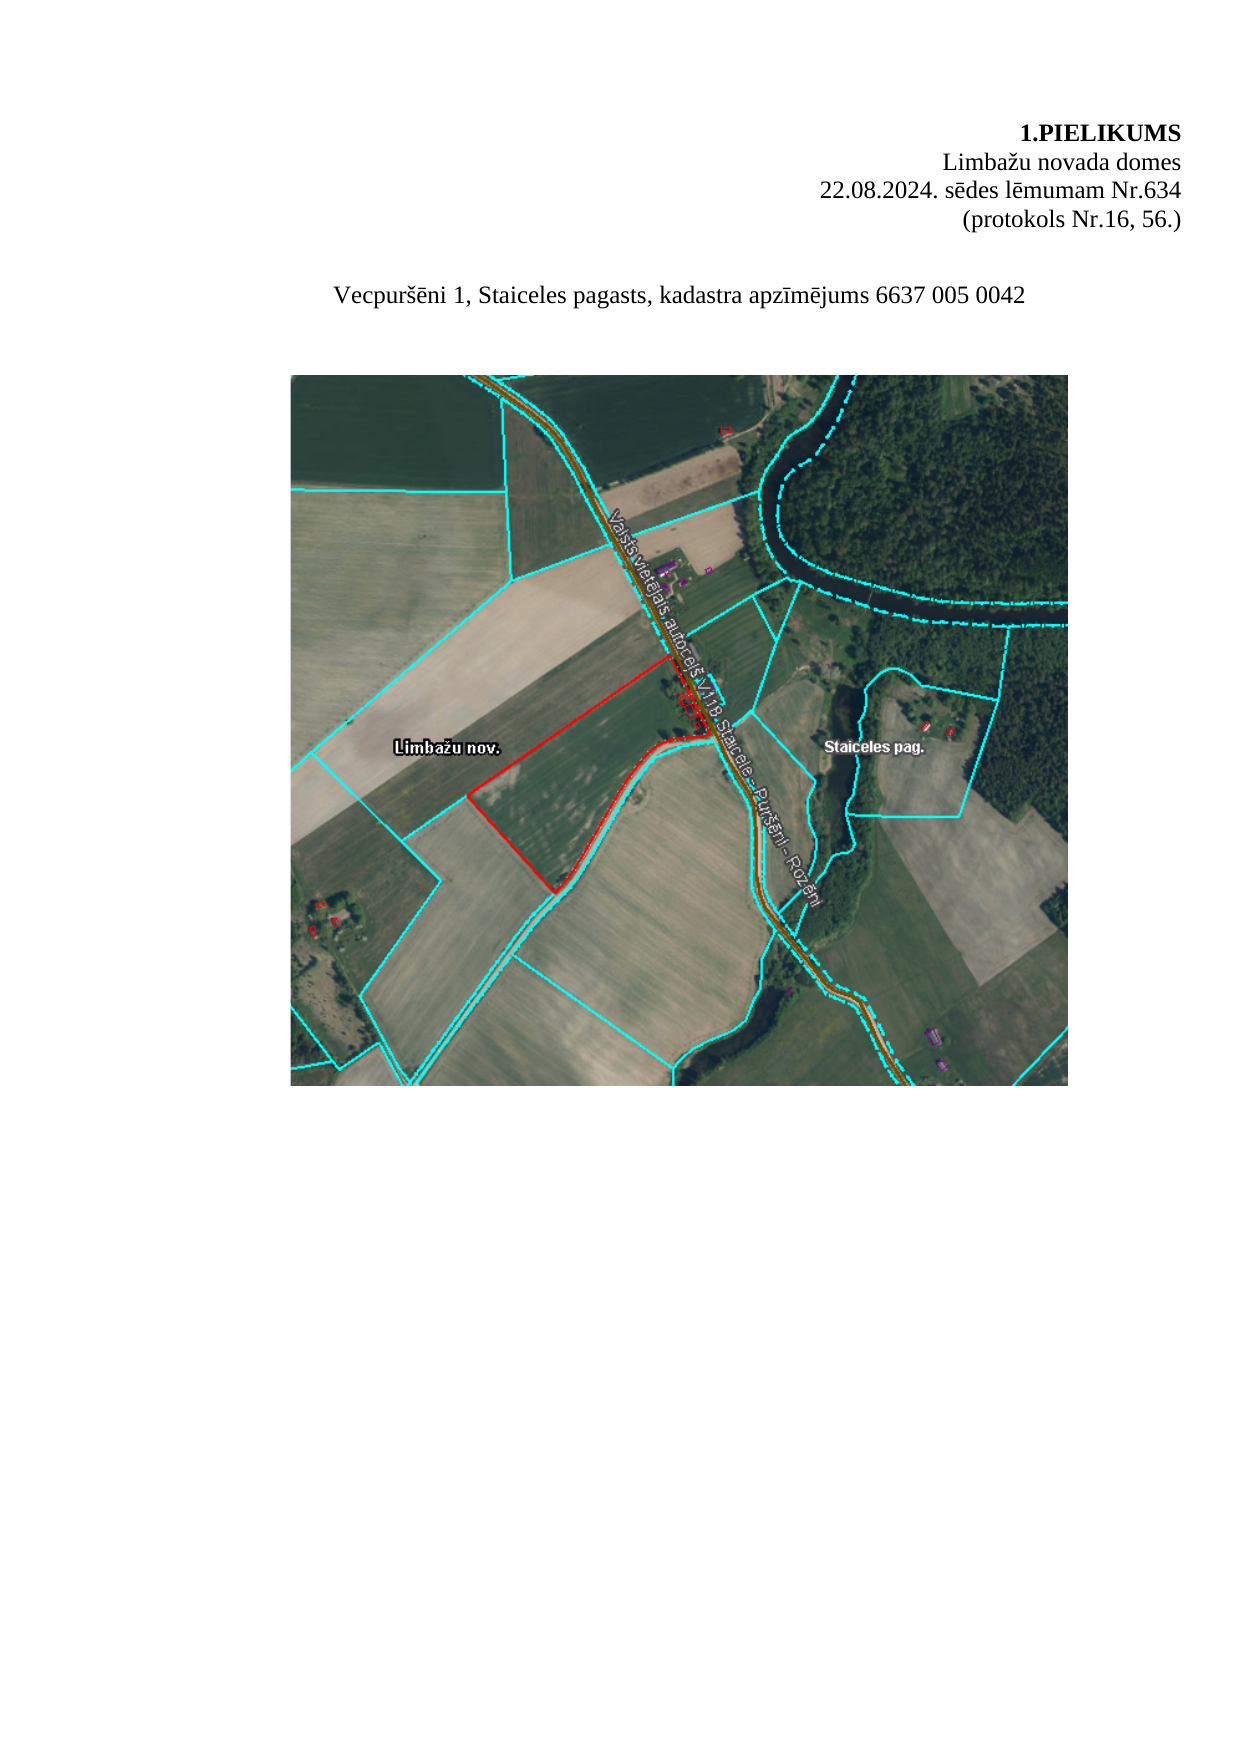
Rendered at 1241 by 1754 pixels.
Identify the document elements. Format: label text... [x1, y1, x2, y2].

text Vecpuršēni 1, Staiceles pagasts, kadastra apzīmējums 6637 005 0042 [177, 280, 1181, 309]
text Limbažu novada domes [177, 147, 1181, 176]
text 22.08.2024. sēdes lēmumam Nr.634 [177, 176, 1181, 204]
picture [290, 375, 1068, 1086]
text 1.PIELIKUMS [177, 118, 1181, 147]
text (protokols Nr.16, 56.) [177, 204, 1181, 233]
